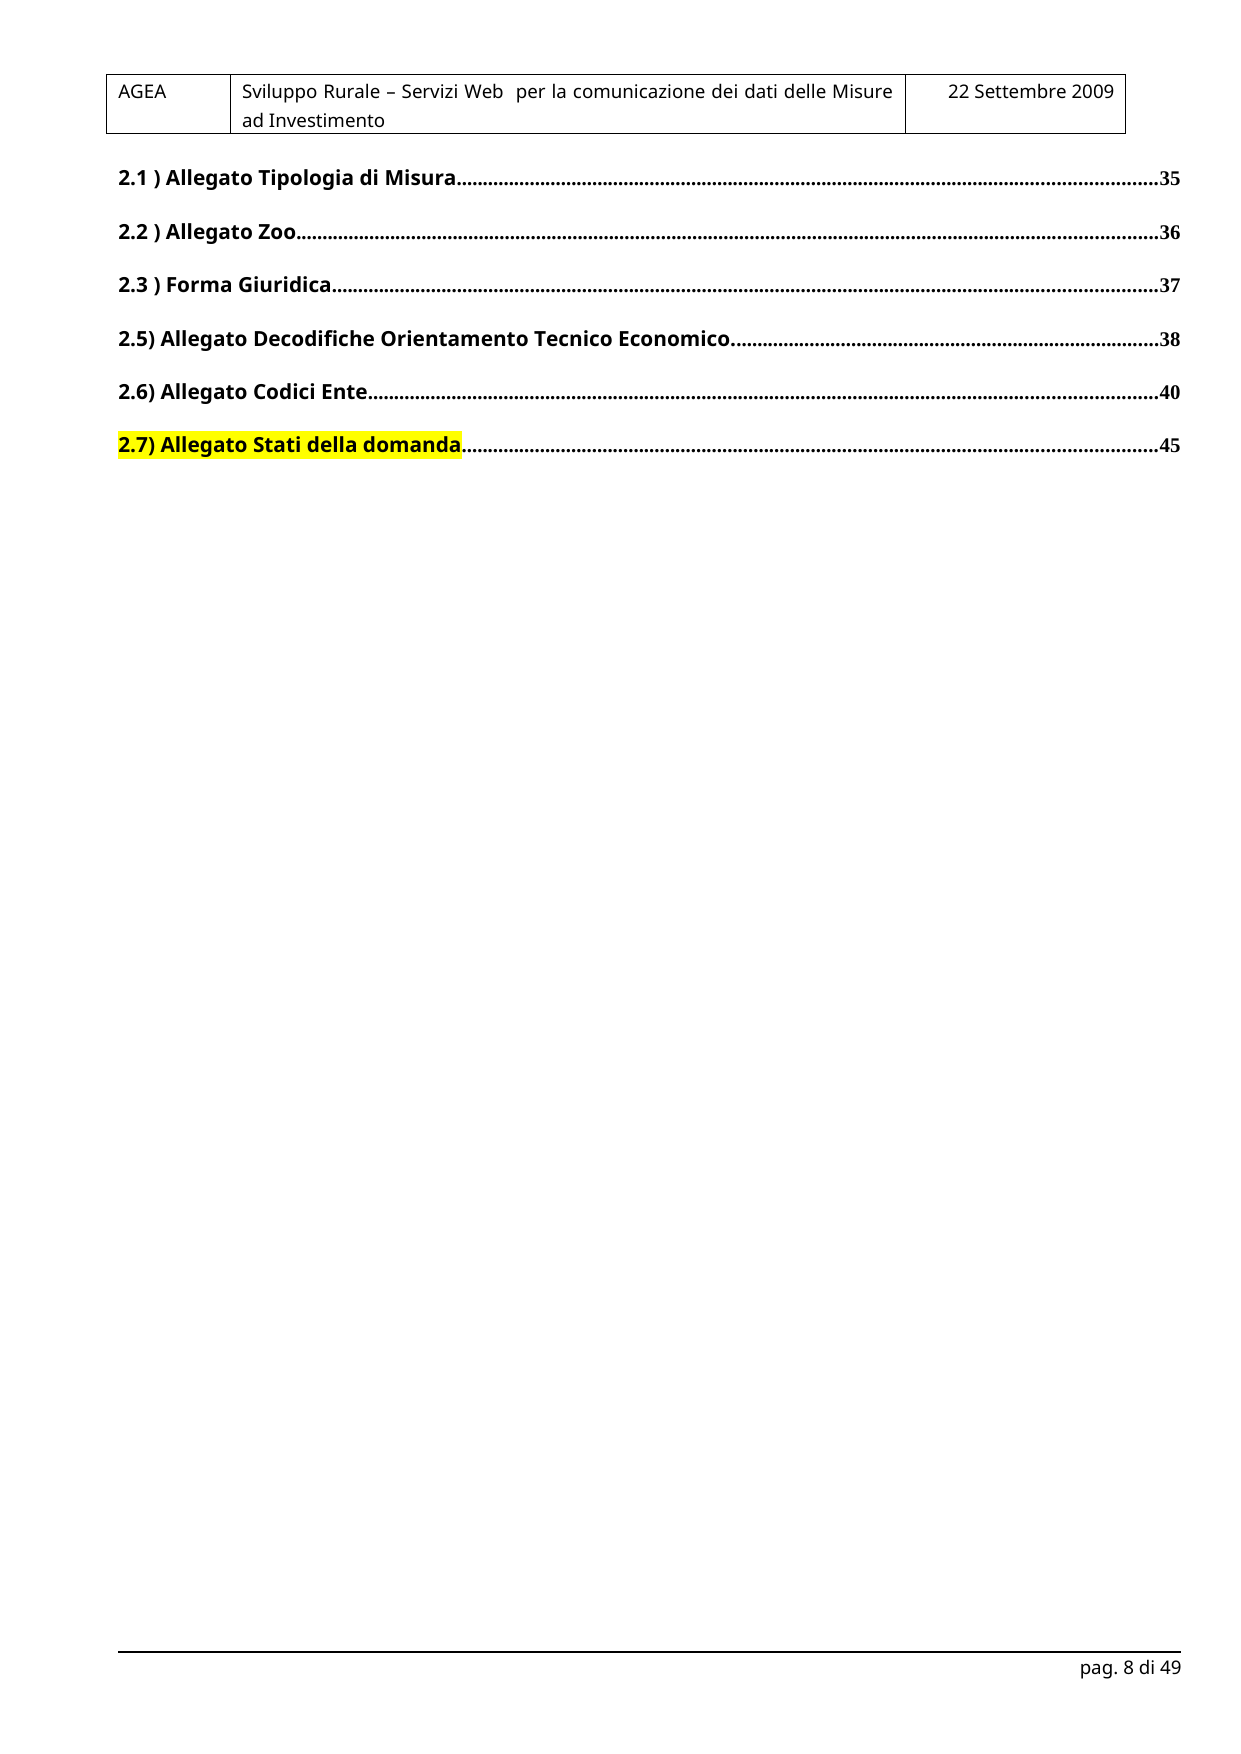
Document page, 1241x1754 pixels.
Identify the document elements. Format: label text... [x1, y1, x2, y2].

text 2.7) Allegato Stati della domanda 45 [462, 431, 1181, 459]
text 2.2 ) Allegato Zoo 36 [118, 217, 1181, 245]
text 2.6) Allegato Codici Ente 40 [118, 377, 1181, 406]
text 2.1 ) Allegato Tipologia di Misura 35 [118, 163, 1181, 192]
text 2.3 ) Forma Giuridica 37 [118, 270, 1181, 299]
text 2.5) Allegato Decodifiche Orientamento Tecnico Economico. 38 [118, 324, 1181, 352]
